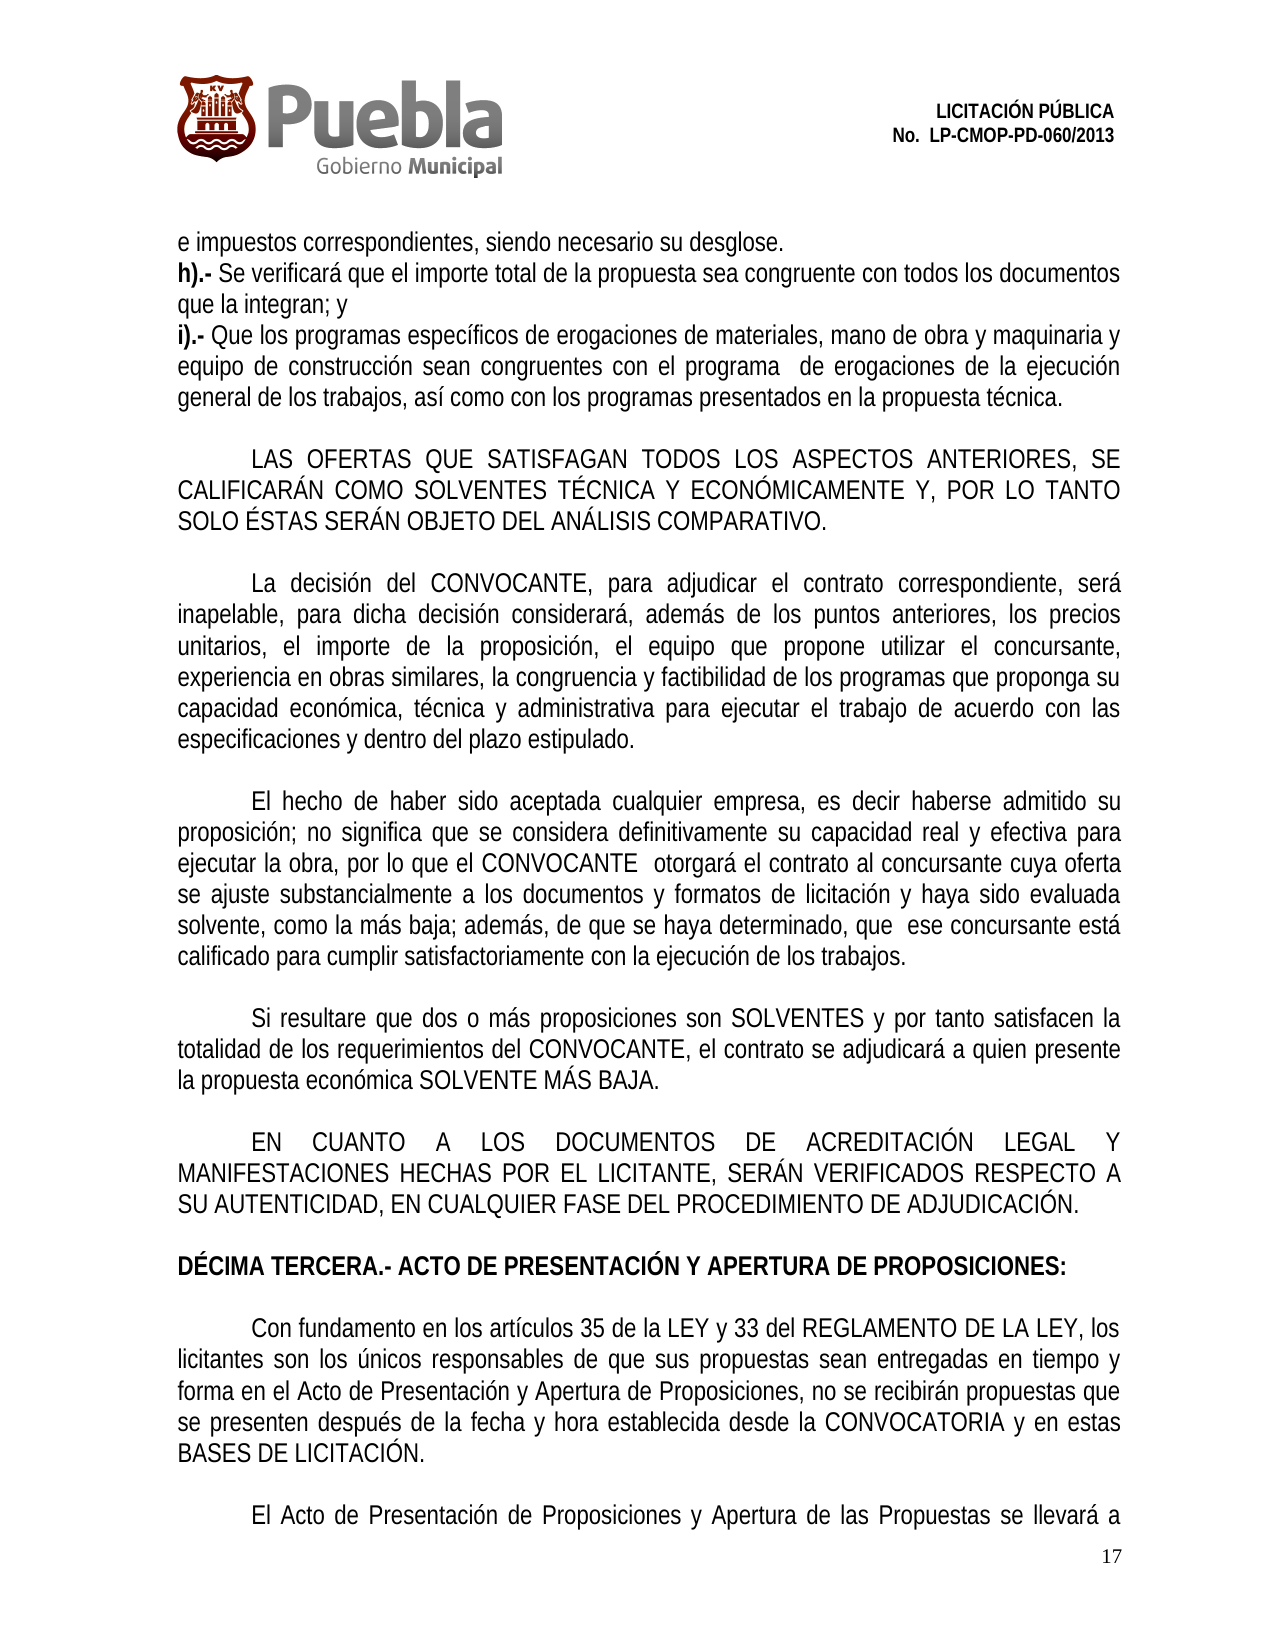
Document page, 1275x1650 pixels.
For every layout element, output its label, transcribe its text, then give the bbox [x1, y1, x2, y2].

text LAS OFERTAS QUE SATISFAGAN TODOS LOS ASPECTOS ANTERIORES, SE CALIFICARÁN COMO SOLVENTES TÉCNICA Y ECONÓMICAMENTE Y, POR LO TANTO SOLO ÉSTAS SERÁN OBJETO DEL ANÁLISIS COMPARATIVO. [177, 443, 1122, 537]
text i).- Que los programas específicos de erogaciones de materiales, mano de obra y maquinaria y equipo de construcción sean congruentes con el programa de erogaciones de la ejecución general de los trabajos, así como con los programas presentados en la propuesta técnica. [177, 319, 1122, 412]
subtitle DÉCIMA TERCERA.- ACTO DE PRESENTACIÓN Y APERTURA DE PROPOSICIONES: [177, 1251, 1122, 1282]
text h).- Se verificará que el importe total de la propuesta sea congruente con todos los documentos que la integran; y [177, 257, 1122, 319]
picture [177, 75, 502, 178]
text Con fundamento en los artículos 35 de la LEY y 33 del REGLAMENTO DE LA LEY, los licitantes son los únicos responsables de que sus propuestas sean entregadas en tiempo y forma en el Acto de Presentación y Apertura de Proposiciones, no se recibirán propuestas que se presenten después de la fecha y hora establecida desde la CONVOCATORIA y en estas BASES DE LICITACIÓN. [177, 1313, 1122, 1468]
text EN CUANTO A LOS DOCUMENTOS DE ACREDITACIÓN LEGAL Y MANIFESTACIONES HECHAS POR EL LICITANTE, SERÁN VERIFICADOS RESPECTO A SU AUTENTICIDAD, EN CUALQUIER FASE DEL PROCEDIMIENTO DE ADJUDICACIÓN. [177, 1126, 1122, 1219]
text El hecho de haber sido aceptada cualquier empresa, es decir haberse admitido su proposición; no significa que se considera definitivamente su capacidad real y efectiva para ejecutar la obra, por lo que el CONVOCANTE otorgará el contrato al concursante cuya oferta se ajuste substancialmente a los documentos y formatos de licitación y haya sido evaluada solvente, como la más baja; además, de que se haya determinado, que ese concursante está calificado para cumplir satisfactoriamente con la ejecución de los trabajos. [177, 785, 1122, 971]
text Si resultare que dos o más proposiciones son SOLVENTES y por tanto satisfacen la totalidad de los requerimientos del CONVOCANTE, el contrato se adjudicará a quien presente la propuesta económica SOLVENTE MÁS BAJA. [177, 1002, 1122, 1095]
text La decisión del CONVOCANTE, para adjudicar el contrato correspondiente, será inapelable, para dicha decisión considerará, además de los puntos anteriores, los precios unitarios, el importe de la proposición, el equipo que propone utilizar el concursante, experiencia en obras similares, la congruencia y factibilidad de los programas que proponga su capacidad económica, técnica y administrativa para ejecutar el trabajo de acuerdo con las especificaciones y dentro del plazo estipulado. [177, 568, 1122, 754]
